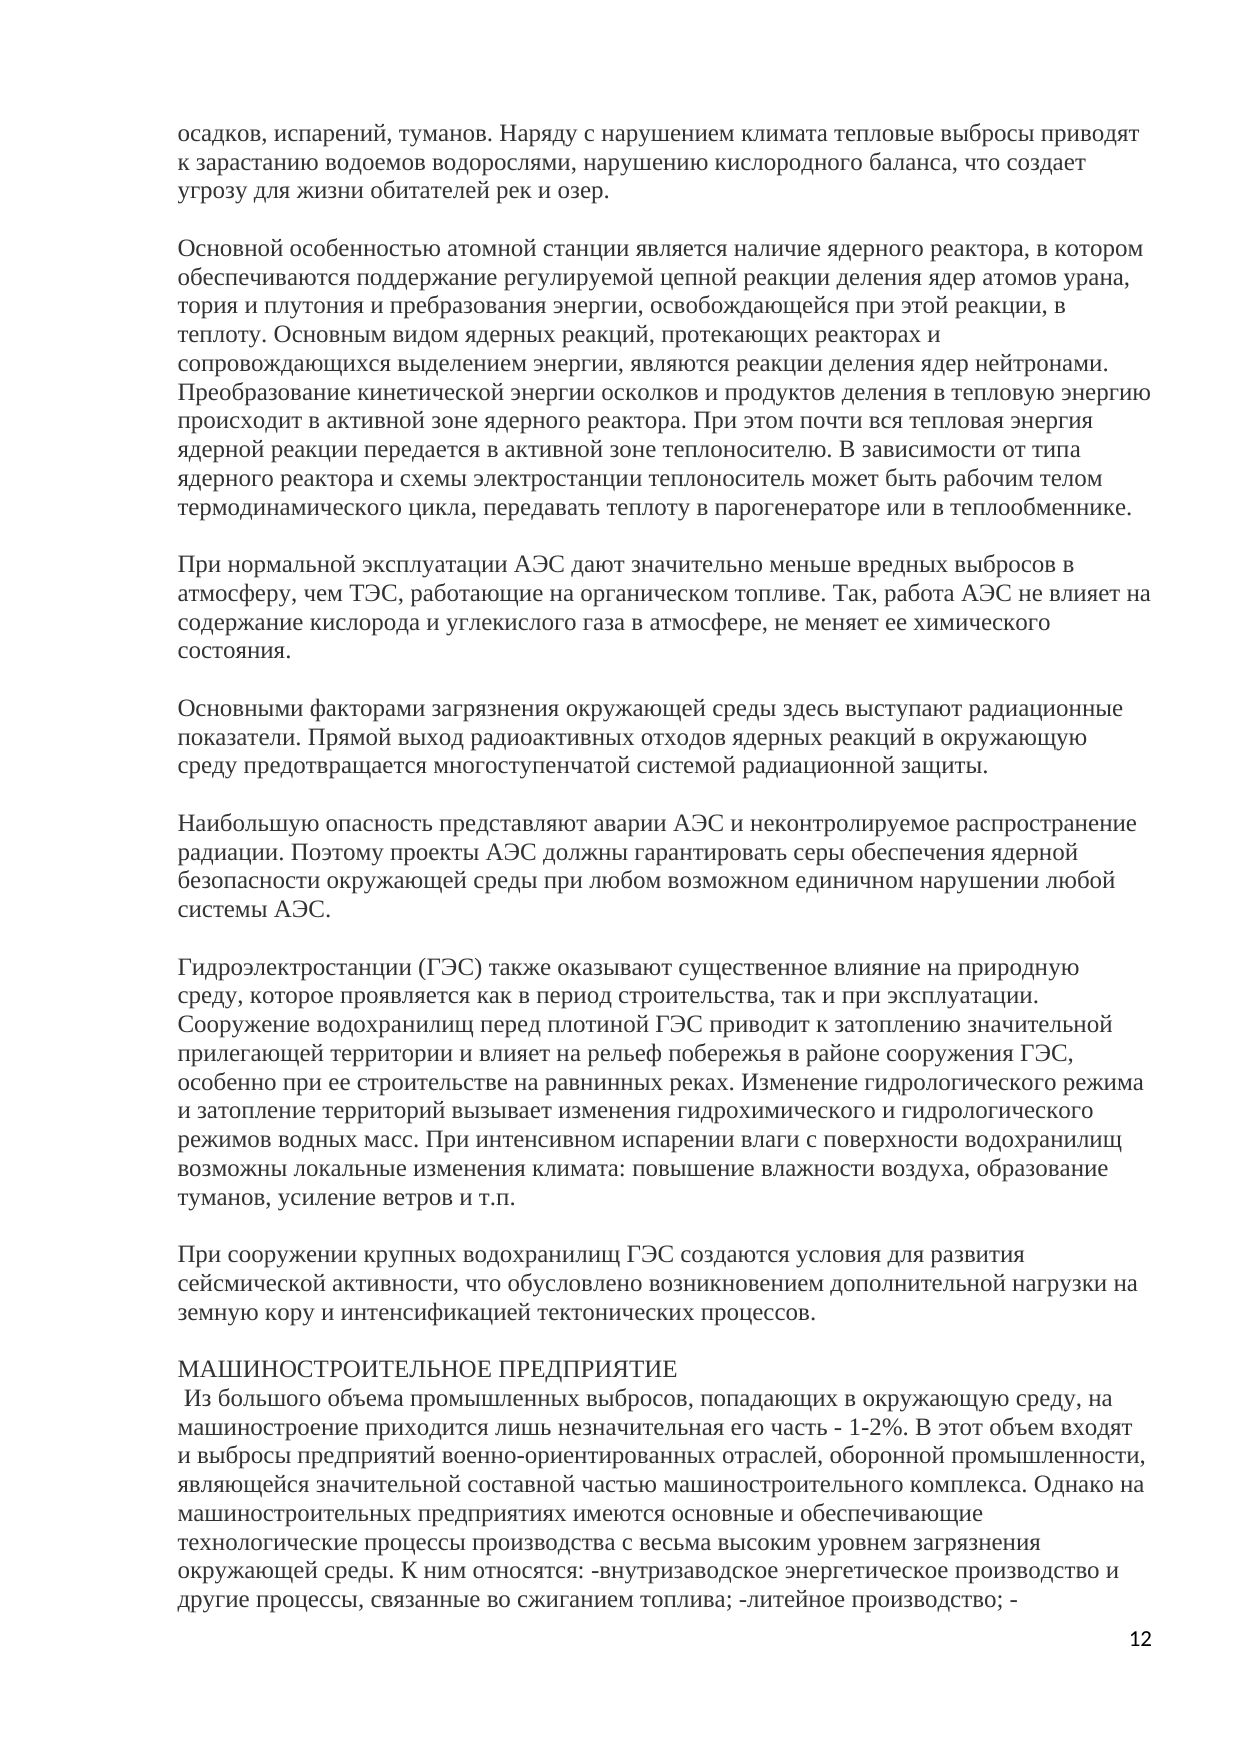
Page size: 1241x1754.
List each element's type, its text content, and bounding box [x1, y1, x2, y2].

text Основной особенностью атомной станции является наличие ядерного реактора, в котором обеспечиваются поддержание регулируемой цепной реакции деления ядер атомов урана, тория и плутония и пребразования энергии, освобождающейся при этой реакции, в теплоту. Основным видом ядерных реакций, протекающих реакторах и сопровождающихся выделением энергии, являются реакции деления ядер нейтронами. Преобразование кинетической энергии осколков и продуктов деления в тепловую энергию происходит в активной зоне ядерного реактора. При этом почти вся тепловая энергия ядерной реакции передается в активной зоне теплоносителю. В зависимости от типа ядерного реактора и схемы электростанции теплоноситель может быть рабочим телом термодинамического цикла, передавать теплоту в парогенераторе или в теплообменнике. [177, 233, 1152, 521]
text Основными факторами загрязнения окружающей среды здесь выступают радиационные показатели. Прямой выход радиоактивных отходов ядерных реакций в окружающую среду предотвращается многоступенчатой системой радиационной защиты. [177, 693, 1152, 779]
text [177, 1383, 1152, 1613]
text При нормальной эксплуатации АЭС дают значительно меньше вредных выбросов в атмосферу, чем ТЭС, работающие на органическом топливе. Так, работа АЭС не влияет на содержание кислорода и углекислого газа в атмосфере, не меняет ее химического состояния. [177, 549, 1152, 664]
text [177, 118, 1152, 204]
text Наибольшую опасность представляют аварии АЭС и неконтролируемое распространение радиации. Поэтому проекты АЭС должны гарантировать серы обеспечения ядерной безопасности окружающей среды при любом возможном единичном нарушении любой системы АЭС. [177, 808, 1152, 923]
text МАШИНОСТРОИТЕЛЬНОЕ ПРЕДПРИЯТИЕ [177, 1354, 1152, 1383]
text При сооружении крупных водохранилищ ГЭС создаются условия для развития сейсмической активности, что обусловлено возникновением дополнительной нагрузки на земную кору и интенсификацией тектонических процессов. [177, 1239, 1152, 1326]
text Гидроэлектростанции (ГЭС) также оказывают существенное влияние на природную среду, которое проявляется как в период строительства, так и при эксплуатации. Сооружение водохранилищ перед плотиной ГЭС приводит к затоплению значительной прилегающей территории и влияет на рельеф побережья в районе сооружения ГЭС, особенно при ее строительстве на равнинных реках. Изменение гидрологического режима и затопление территорий вызывает изменения гидрохимического и гидрологического режимов водных масс. При интенсивном испарении влаги с поверхности водохранилищ возможны локальные изменения климата: повышение влажности воздуха, образование туманов, усиление ветров и т.п. [177, 952, 1152, 1211]
